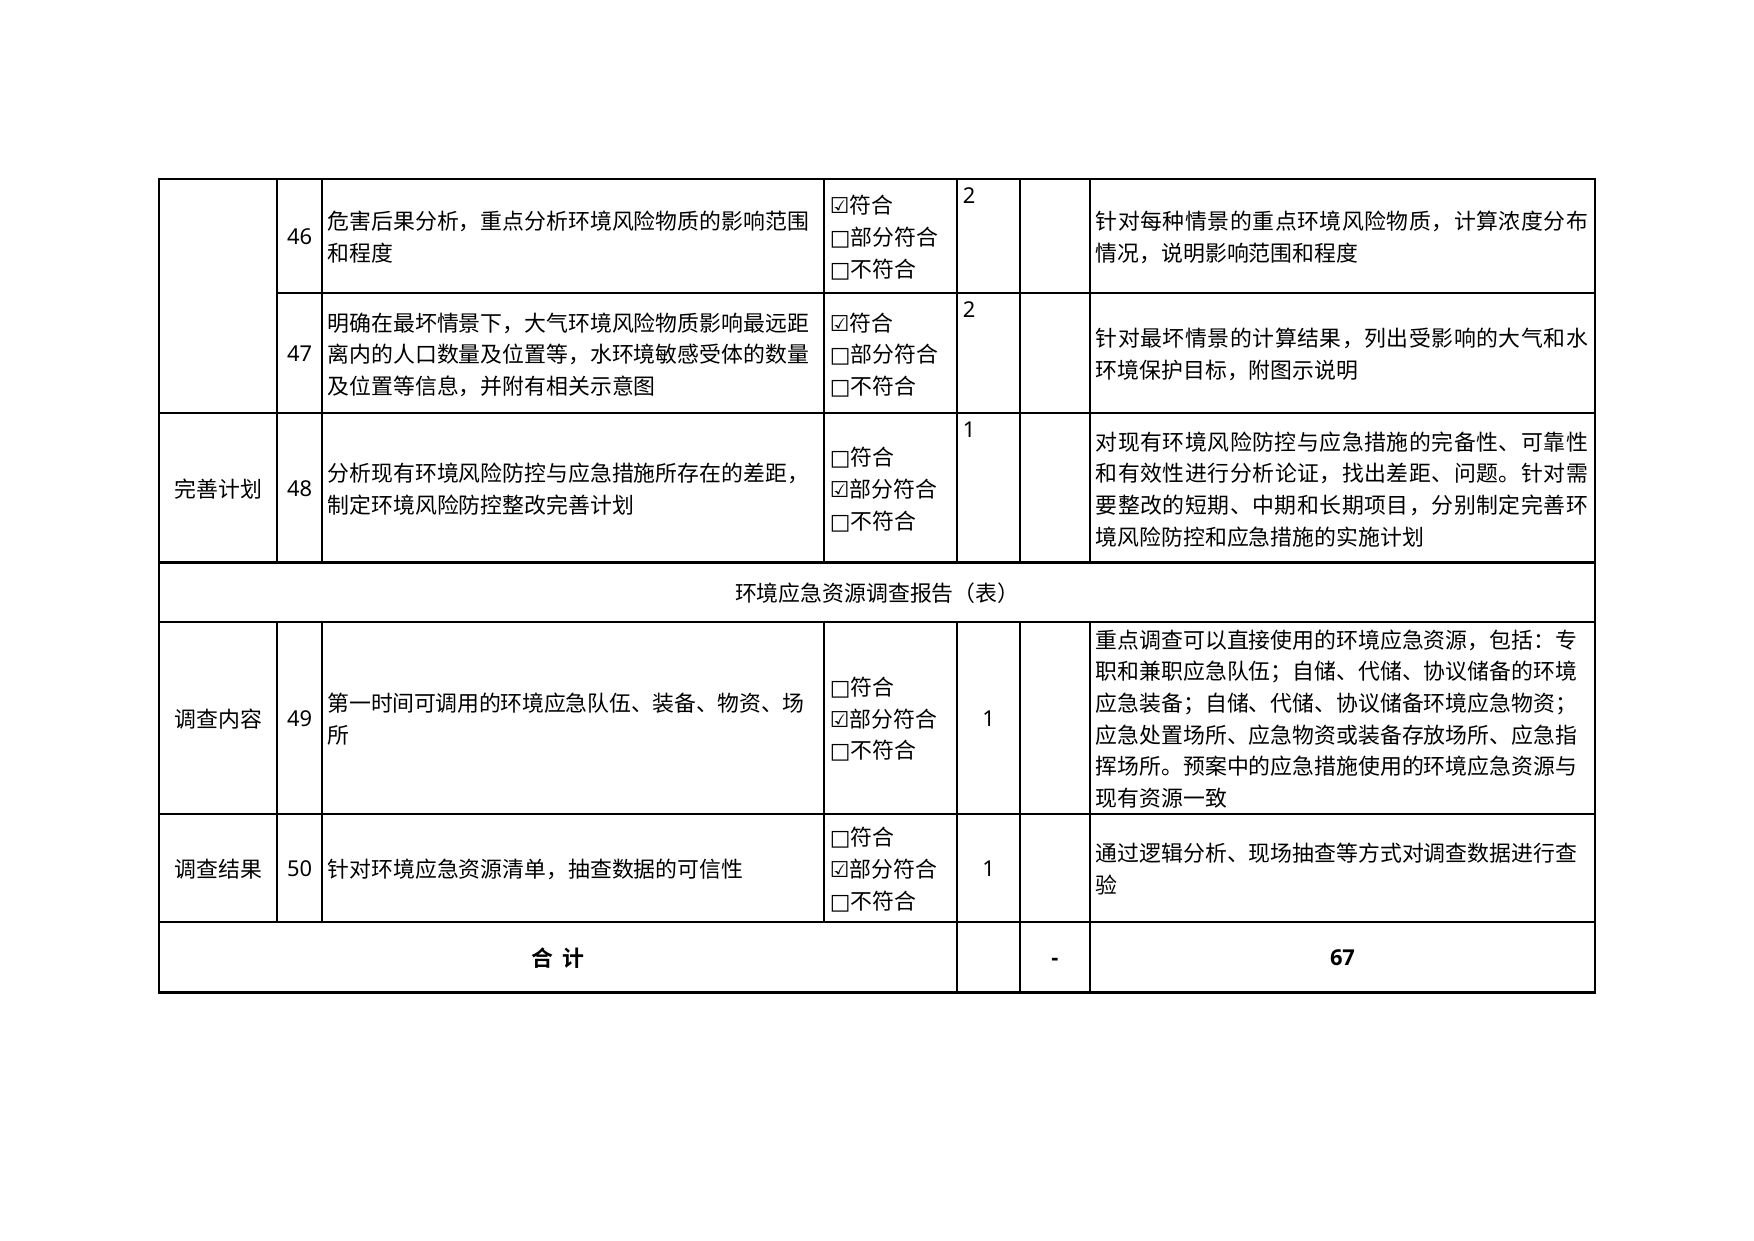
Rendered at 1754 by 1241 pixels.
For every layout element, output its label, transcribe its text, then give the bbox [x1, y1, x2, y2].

table_cell □符合 ☑部分符合 □不符合 [825, 623, 956, 813]
table_cell [1021, 414, 1089, 561]
table_cell 危害后果分析，重点分析环境风险物质的影响范围和程度 [323, 180, 823, 292]
table_cell 调查结果 [160, 815, 276, 921]
table_cell 分析现有环境风险防控与应急措施所存在的差距，制定环境风险防控整改完善计划 [323, 414, 823, 561]
table_cell 49 [278, 623, 321, 813]
table_cell 46 [278, 180, 321, 292]
table_cell ☑符合 □部分符合 □不符合 [825, 294, 956, 412]
table_cell 完善计划 [160, 414, 276, 561]
table_cell 1 [958, 815, 1019, 921]
table_cell 环境应急资源调查报告（表） [160, 564, 1594, 621]
table_cell 48 [278, 414, 321, 561]
table_cell 第一时间可调用的环境应急队伍、装备、物资、场所 [323, 623, 823, 813]
table_cell □符合 ☑部分符合 □不符合 [825, 414, 956, 561]
table_cell □符合 ☑部分符合 □不符合 [825, 815, 956, 921]
table_cell 合 计 [160, 923, 956, 991]
table_cell [1021, 294, 1089, 412]
table_cell 针对每种情景的重点环境风险物质，计算浓度分布情况，说明影响范围和程度 [1091, 180, 1594, 292]
table_cell 2 [958, 294, 1019, 412]
table_cell ☑符合 □部分符合 □不符合 [825, 180, 956, 292]
table_cell 对现有环境风险防控与应急措施的完备性、可靠性和有效性进行分析论证，找出差距、问题。针对需要整改的短期、中期和长期项目，分别制定完善环境风险防控和应急措施的实施计划 [1091, 414, 1594, 561]
table_cell [1021, 180, 1089, 292]
table_cell 针对环境应急资源清单，抽查数据的可信性 [323, 815, 823, 921]
table_cell 2 [958, 180, 1019, 292]
table_cell 47 [278, 294, 321, 412]
table_cell [1021, 815, 1089, 921]
table_cell 明确在最坏情景下，大气环境风险物质影响最远距离内的人口数量及位置等，水环境敏感受体的数量及位置等信息，并附有相关示意图 [323, 294, 823, 412]
table_cell 重点调查可以直接使用的环境应急资源，包括：专职和兼职应急队伍；自储、代储、协议储备的环境应急装备；自储、代储、协议储备环境应急物资；应急处置场所、应急物资或装备存放场所、应急指挥场所。预案中的应急措施使用的环境应急资源与现有资源一致 [1091, 623, 1594, 813]
table_cell 50 [278, 815, 321, 921]
table_cell [1021, 623, 1089, 813]
table_cell 调查内容 [160, 623, 276, 813]
table_cell 1 [958, 623, 1019, 813]
table_cell 67 [1091, 923, 1594, 991]
table_cell 通过逻辑分析、现场抽查等方式对调查数据进行查验 [1091, 815, 1594, 921]
table_cell 1 [958, 414, 1019, 561]
table_cell 针对最坏情景的计算结果，列出受影响的大气和水环境保护目标，附图示说明 [1091, 294, 1594, 412]
table_cell [958, 923, 1019, 991]
table_cell - [1021, 923, 1089, 991]
